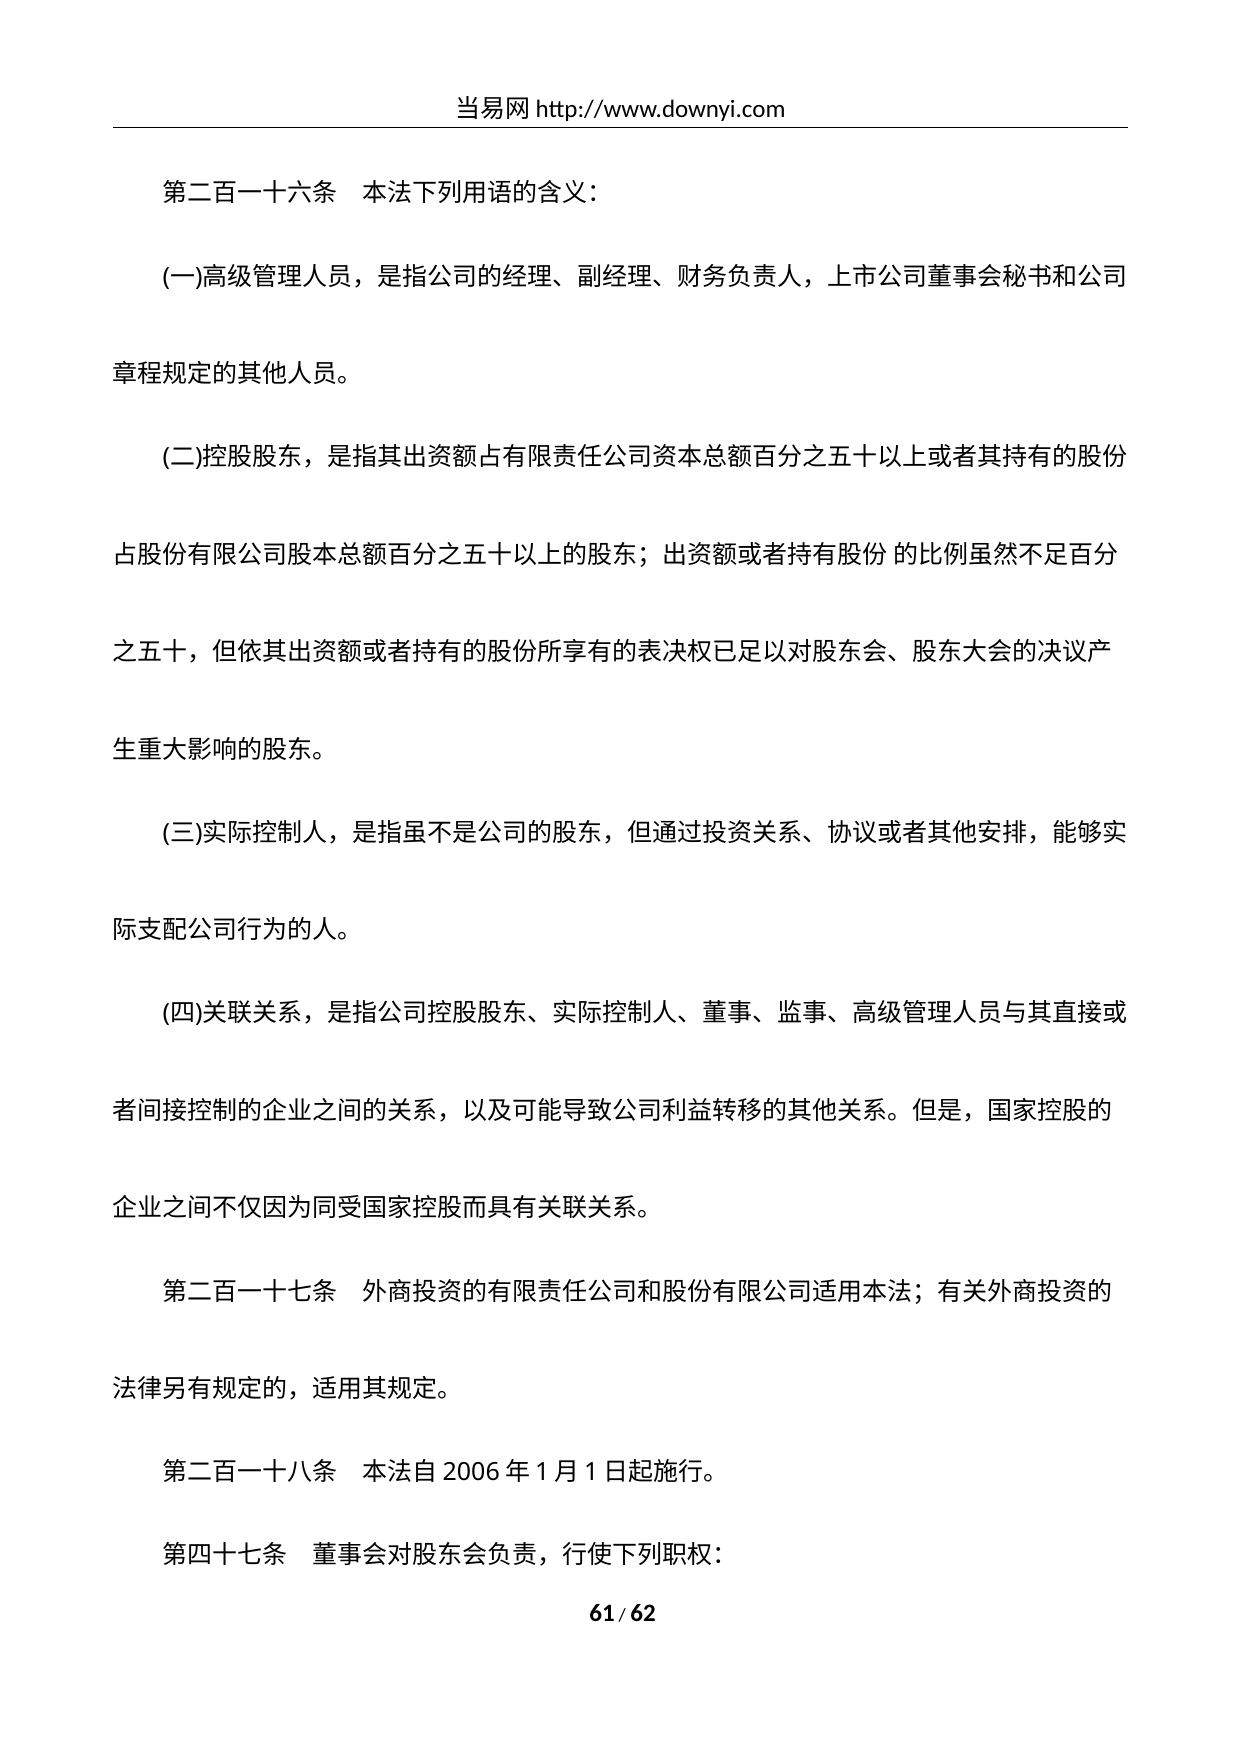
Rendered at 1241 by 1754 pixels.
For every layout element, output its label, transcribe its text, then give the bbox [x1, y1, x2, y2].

text (一)高级管理人员，是指公司的经理、副经理、财务负责人，上市公司董事会秘书和公司章程规定的其他人员。 [112, 242, 1128, 404]
text 第二百一十六条 本法下列用语的含义： [112, 158, 1128, 223]
text 第二百一十八条 本法自2006年1月1日起施行。 [112, 1437, 1128, 1502]
text 第二百一十七条 外商投资的有限责任公司和股份有限公司适用本法；有关外商投资的法律另有规定的，适用其规定。 [112, 1257, 1128, 1419]
text 第四十七条 董事会对股东会负责，行使下列职权： [112, 1520, 1128, 1585]
text (二)控股股东，是指其出资额占有限责任公司资本总额百分之五十以上或者其持有的股份占股份有限公司股本总额百分之五十以上的股东；出资额或者持有股份 的比例虽然不足百分之五十，但依其出资额或者持有的股份所享有的表决权已足以对股东会、股东大会的决议产生重大影响的股东。 [112, 422, 1128, 780]
text (四)关联关系，是指公司控股股东、实际控制人、董事、监事、高级管理人员与其直接或者间接控制的企业之间的关系，以及可能导致公司利益转移的其他关系。但是，国家控股的企业之间不仅因为同受国家控股而具有关联关系。 [112, 978, 1128, 1238]
text (三)实际控制人，是指虽不是公司的股东，但通过投资关系、协议或者其他安排，能够实际支配公司行为的人。 [112, 798, 1128, 960]
